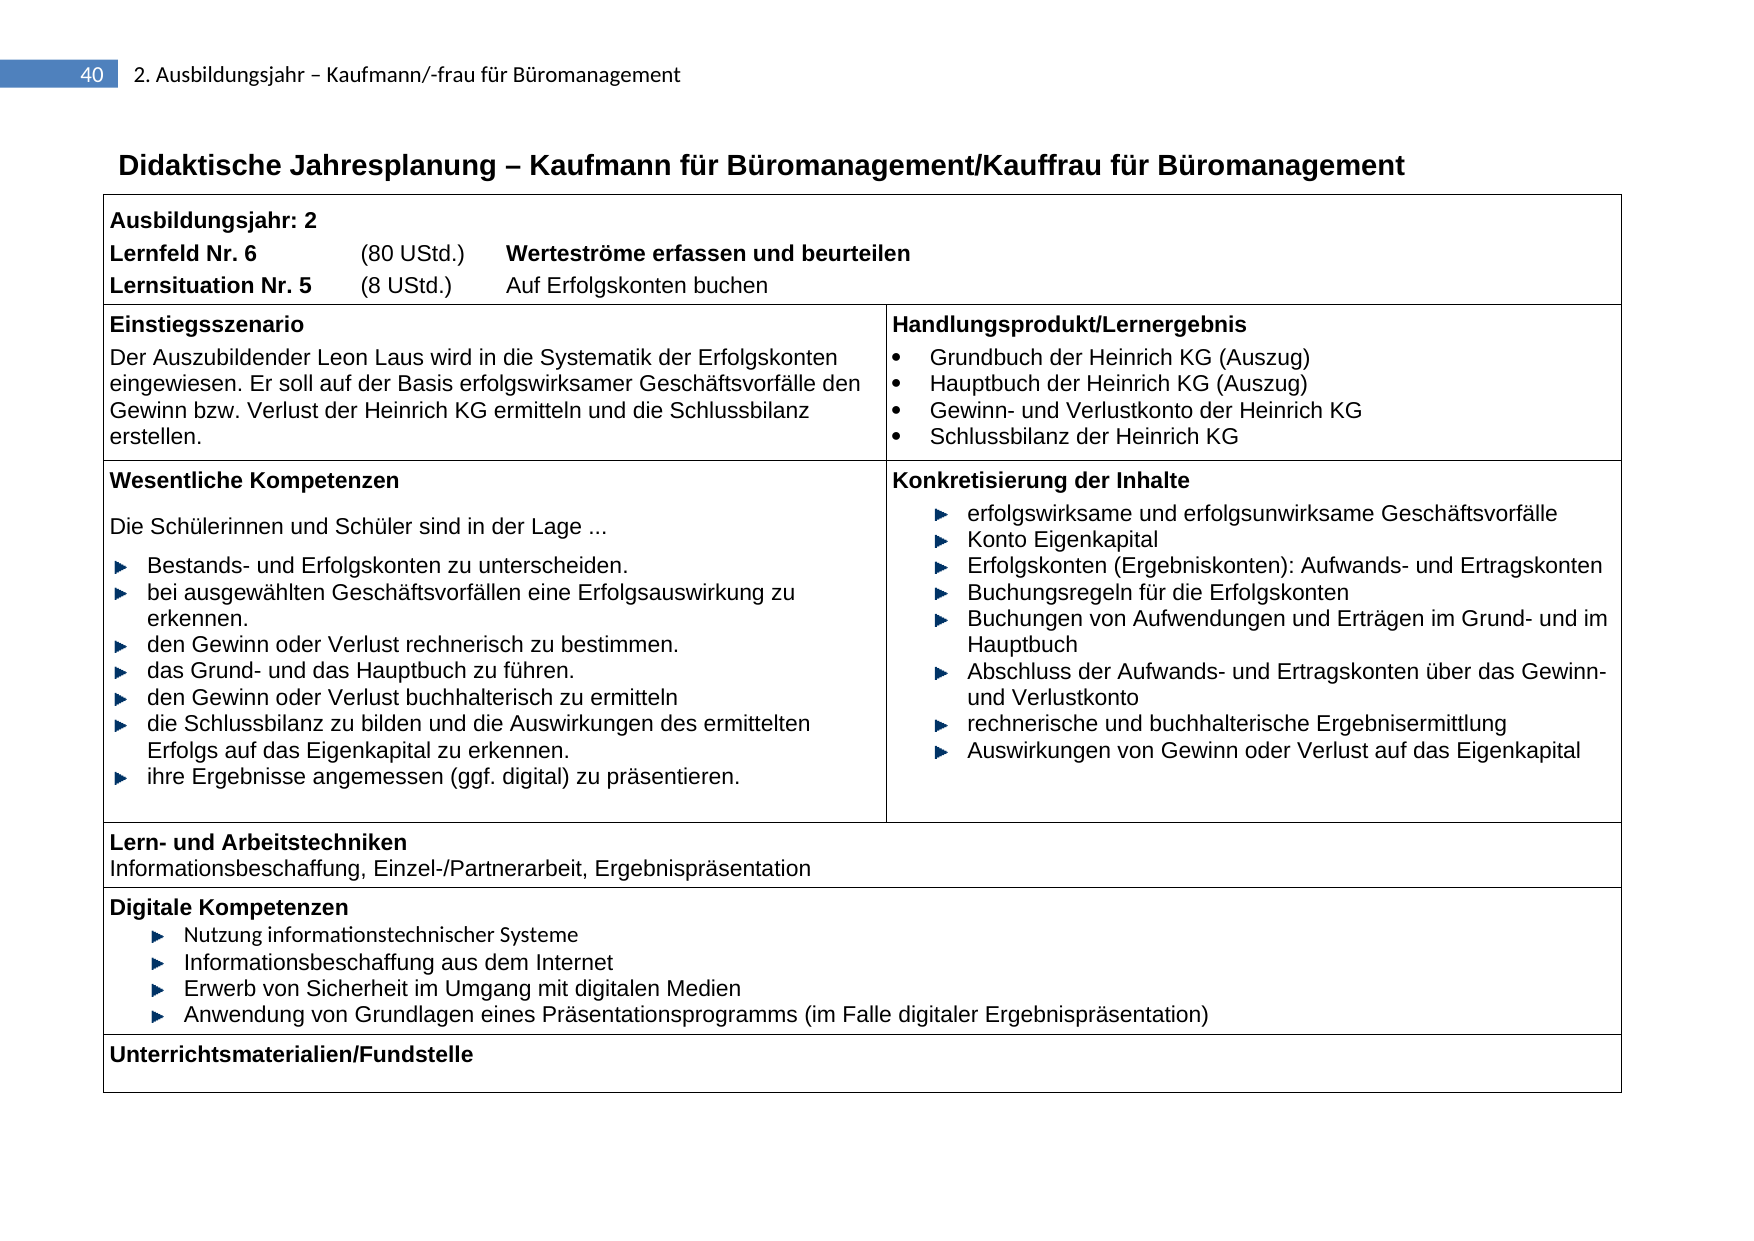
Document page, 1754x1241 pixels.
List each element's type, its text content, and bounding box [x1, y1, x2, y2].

picture [110, 583, 127, 600]
table_header Ausbildungsjahr: 2 Lernfeld Nr. 6 (80 UStd.) Werteströme erfassen und beurteilen Lernsituation Nr. 5 (8 UStd.) Auf Erfolgskonten buchen [104, 195, 1621, 304]
table_cell Digitale Kompetenzen [104, 888, 1621, 1033]
picture [110, 688, 127, 706]
picture [110, 662, 127, 679]
picture [147, 979, 164, 997]
picture [110, 636, 127, 653]
table_cell Handlungsprodukt/Lernergebnis Grundbuch der Heinrich KG (Auszug) Hauptbuch der Heinrich KG (Auszug) Gewinn- und Verlustkonto der Heinrich KG Schlussbilanz der Heinrich KG [887, 305, 1621, 460]
picture [930, 504, 948, 521]
picture [930, 715, 948, 732]
picture [930, 609, 948, 627]
table_cell Konkretisierung der Inhalte erfolgswirksame und erfolgsunwirksame Geschäftsvorfälle Konto Eigenkapital Erfolgskonten (Ergebniskonten): Aufwands- und Ertragskonten Buchungsregeln für die Erfolgskonten Buchungen von Aufwendungen und Erträgen im Grund- und im Hauptbuch Abschluss der Aufwands- und Ertragskonten über das Gewinn- und Verlustkonto rechnerische und buchhalterische Ergebnisermittlung Auswirkungen von Gewinn oder Verlust auf das Eigenkapital [887, 461, 1621, 822]
picture [930, 741, 948, 759]
picture [147, 953, 164, 970]
picture [930, 557, 948, 574]
text Didaktische Jahresplanung – Kaufmann für Büromanagement/Kauffrau für Büromanagement [118, 148, 1606, 181]
picture [147, 1006, 164, 1023]
table_cell Lern- und Arbeitstechniken Informationsbeschaffung, Einzel-/Partnerarbeit, Ergebnispräsentation [104, 823, 1621, 887]
picture [110, 556, 127, 574]
picture [930, 662, 948, 680]
picture [110, 767, 127, 785]
picture [930, 583, 948, 600]
picture [110, 715, 127, 732]
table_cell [104, 1035, 1621, 1092]
picture [147, 926, 164, 943]
table_cell Einstiegsszenario Der Auszubildender Leon Laus wird in die Systematik der Erfolgskonten eingewiesen. Er soll auf der Basis erfolgswirksamer Geschäftsvorfälle den Gewinn bzw. Verlust der Heinrich KG ermitteln und die Schlussbilanz erstellen. [104, 305, 886, 460]
table_cell Wesentliche Kompetenzen Die Schülerinnen und Schüler sind in der Lage ... Bestands- und Erfolgskonten zu unterscheiden. bei ausgewählten Geschäftsvorfällen eine Erfolgsauswirkung zu erkennen. den Gewinn oder Verlust rechnerisch zu bestimmen. das Grund- und das Hauptbuch zu führen. den Gewinn oder Verlust buchhalterisch zu ermitteln die Schlussbilanz zu bilden und die Auswirkungen des ermittelten Erfolgs auf das Eigenkapital zu erkennen. ihre Ergebnisse angemessen (ggf. digital) zu präsentieren. [104, 461, 886, 822]
picture [930, 530, 948, 548]
